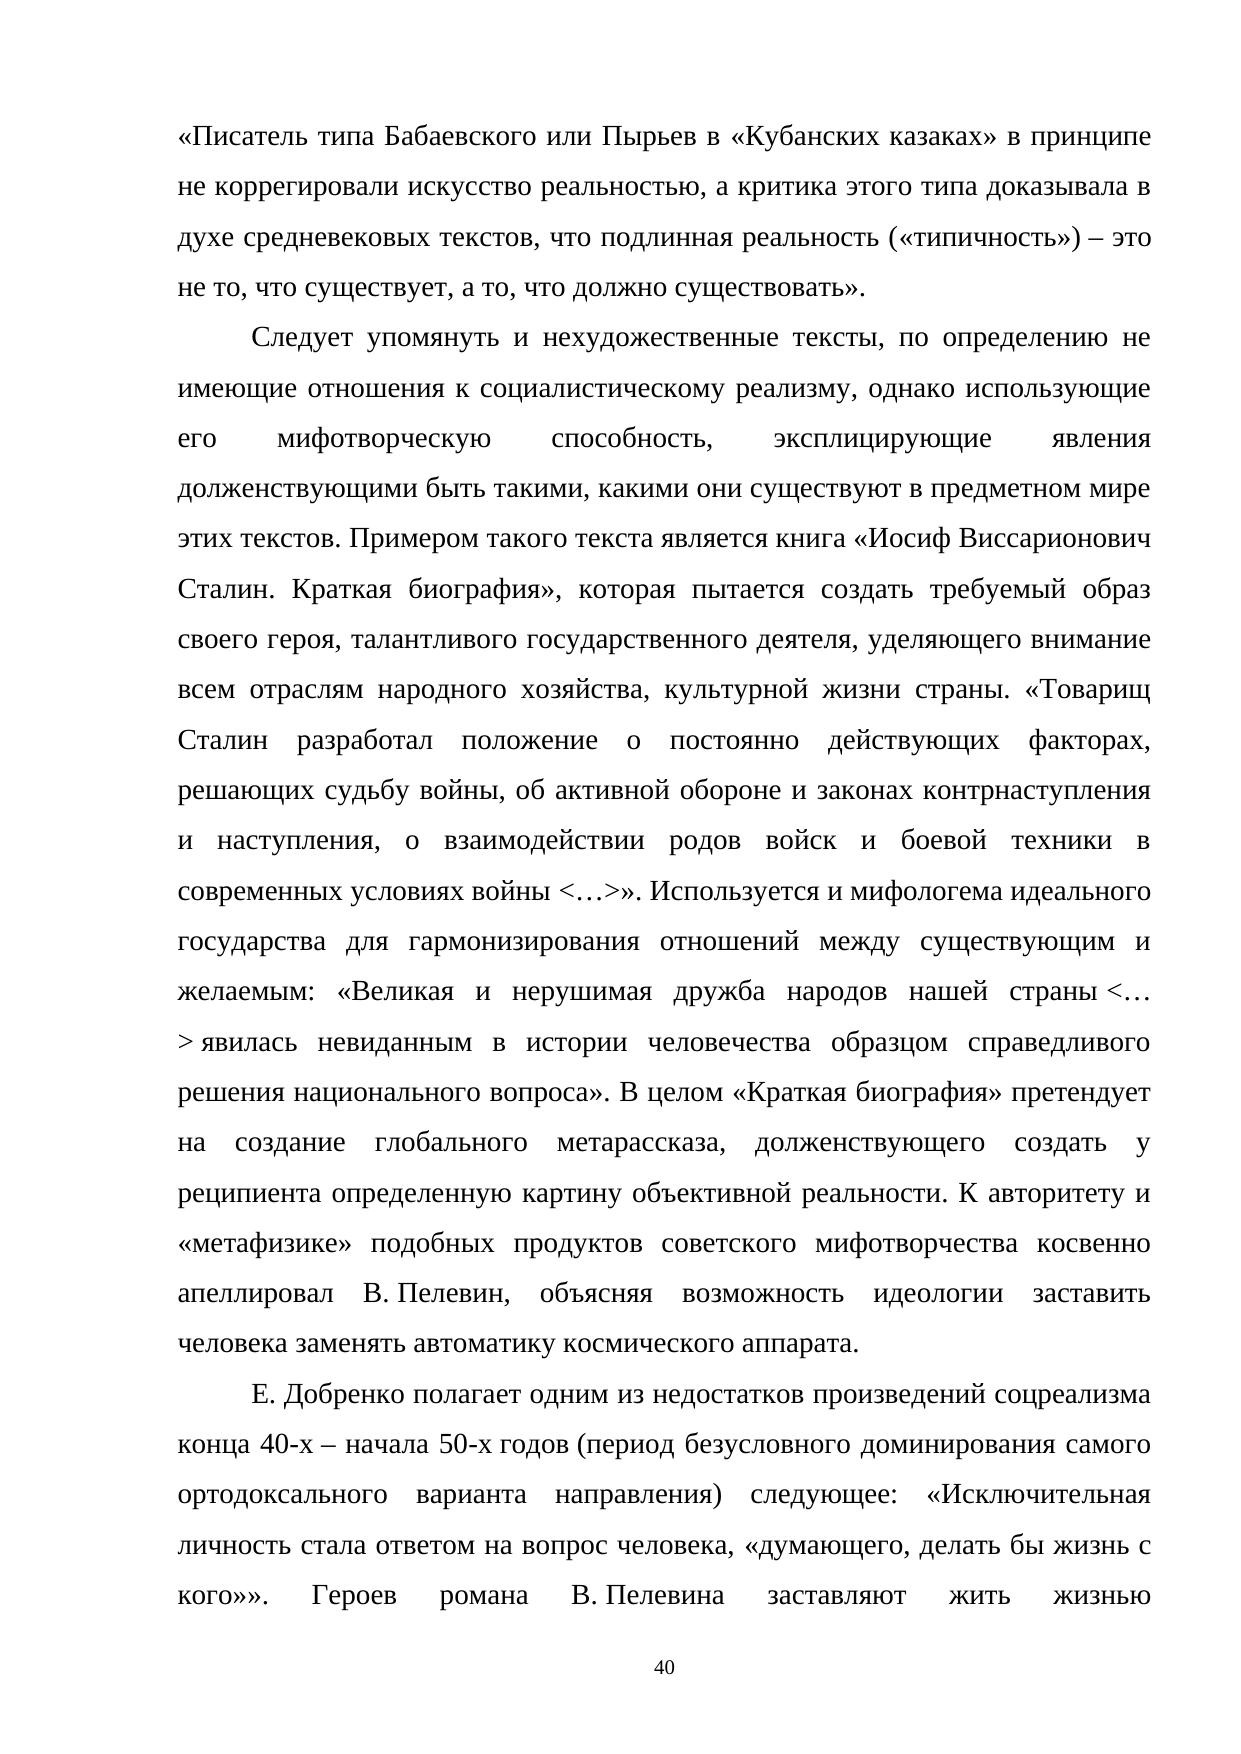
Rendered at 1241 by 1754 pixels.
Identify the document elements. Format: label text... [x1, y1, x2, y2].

text Следует упомянуть и нехудожественные тексты, по определению не имеющие отношения к социалистическому реализму, однако использующие его мифотворческую способность, эксплицирующие явления долженствующими быть такими, какими они существуют в предметном мире этих текстов. Примером такого текста является книга «Иосиф Виссарионович Сталин. Краткая биография», которая пытается создать требуемый образ своего героя, талантливого государственного деятеля, уделяющего внимание всем отраслям народного хозяйства, культурной жизни страны. «Товарищ Сталин разработал положение о постоянно действующих факторах, решающих судьбу войны, об активной обороне и законах контрнаступления и наступления, о взаимодействии родов войск и боевой техники в современных условиях войны <…>». Используется и мифологема идеального государства для гармонизирования отношений между существующим и желаемым: «Великая и нерушимая дружба народов нашей страны <…> явилась невиданным в истории человечества образцом справедливого решения национального вопроса». В целом «Краткая биография» претендует на создание глобального метарассказа, долженствующего создать у реципиента определенную картину объективной реальности. К авторитету и «метафизике» подобных продуктов советского мифотворчества косвенно апеллировал В. Пелевин, объясняя возможность идеологии заставить человека заменять автоматику космического аппарата. [177, 319, 1152, 1359]
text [177, 118, 1152, 303]
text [177, 1376, 1152, 1611]
